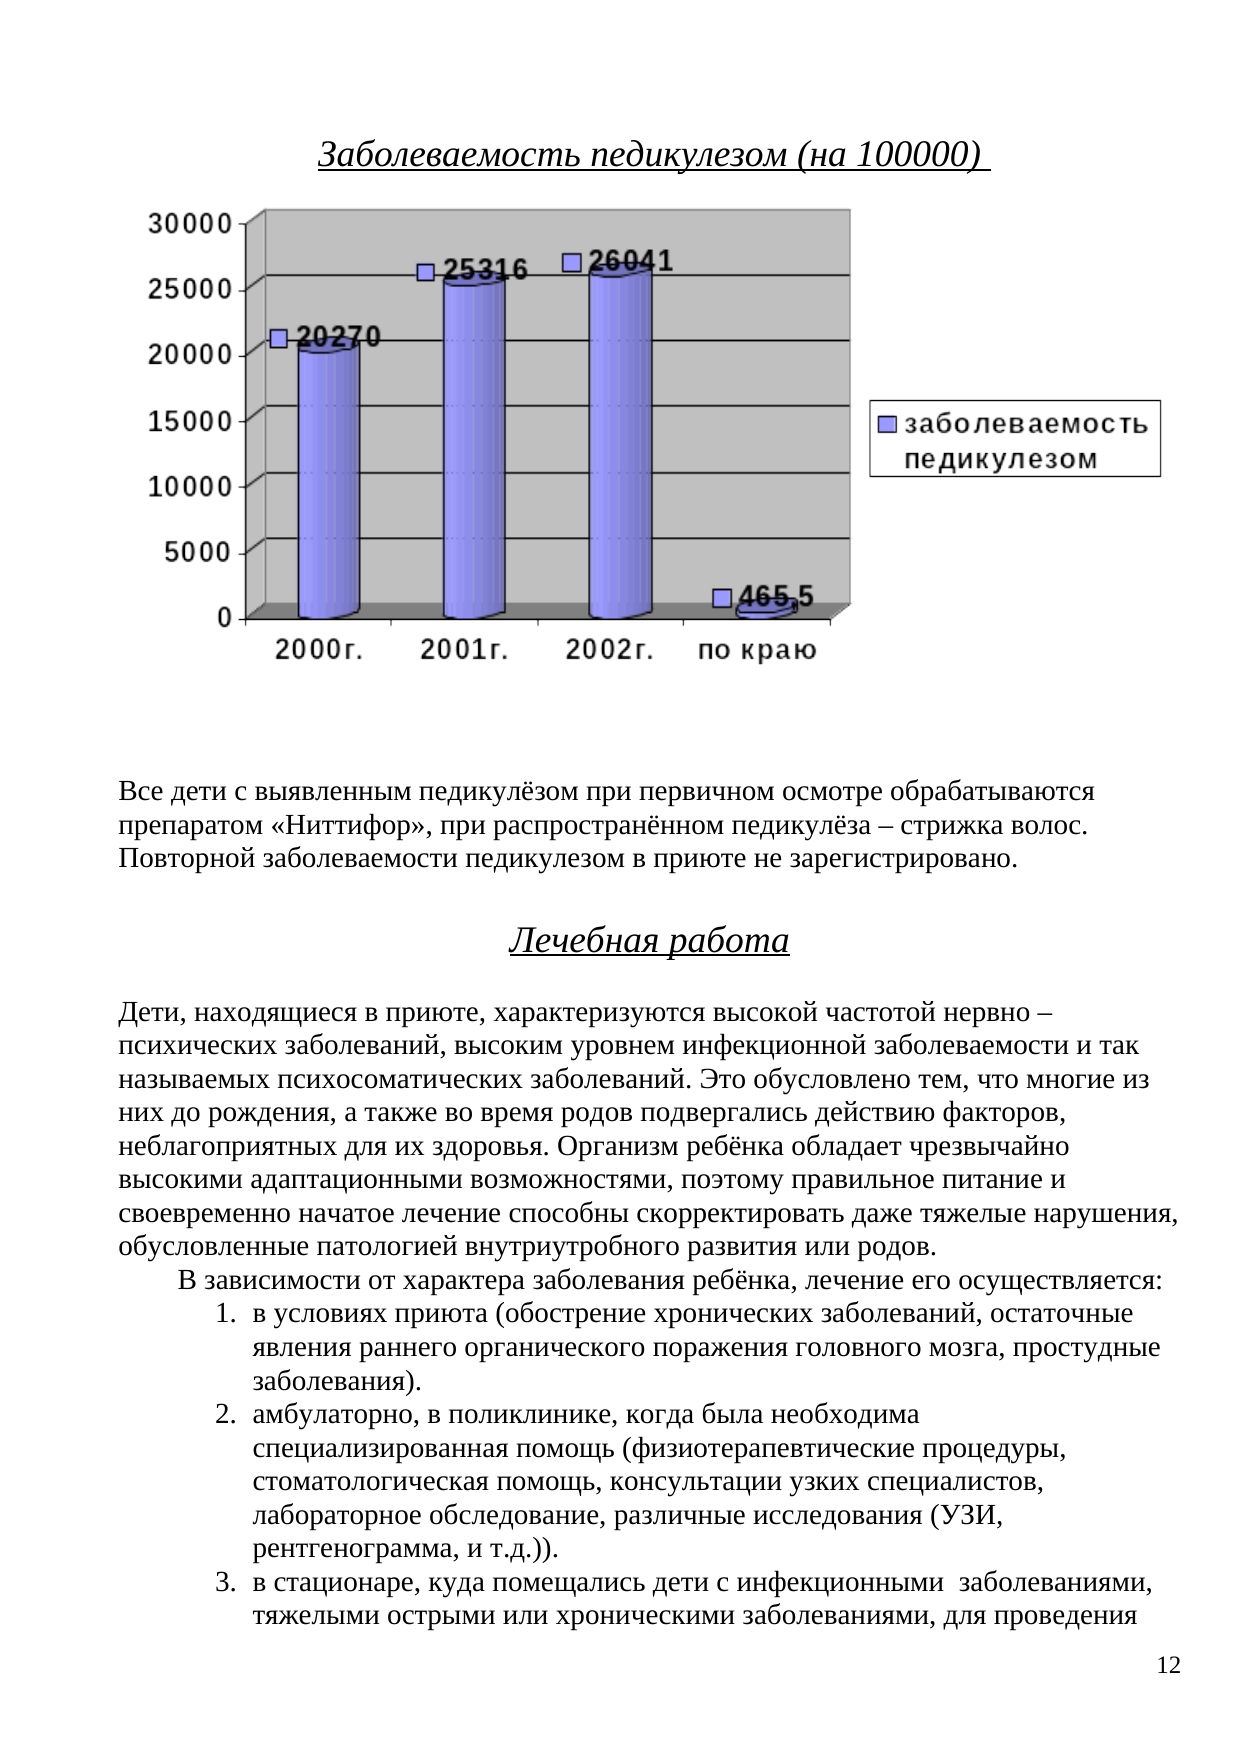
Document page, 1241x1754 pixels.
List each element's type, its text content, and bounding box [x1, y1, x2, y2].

text Заболеваемость педикулезом (на 100000) [118, 132, 1181, 175]
text Дети, находящиеся в приюте, характеризуются высокой частотой нервно – психических заболеваний, высоким уровнем инфекционной заболеваемости и так называемых психосоматических заболеваний. Это обусловлено тем, что многие из них до рождения, а также во время родов подвергались действию факторов, неблагоприятных для их здоровья. Организм ребёнка обладает чрезвычайно высокими адаптационными возможностями, поэтому правильное питание и своевременно начатое лечение способны скорректировать даже тяжелые нарушения, обусловленные патологией внутриутробного развития или родов. [118, 994, 1181, 1262]
list амбулаторно, в поликлинике, когда была необходима специализированная помощь (физиотерапевтические процедуры, стоматологическая помощь, консультации узких специалистов, лабораторное обследование, различные исследования (УЗИ, рентгенограмма, и т.д.)). [215, 1396, 1181, 1564]
text Лечебная работа [118, 917, 1181, 960]
list в условиях приюта (обострение хронических заболеваний, остаточные явления раннего органического поражения головного мозга, простудные заболевания). [215, 1296, 1181, 1396]
text В зависимости от характера заболевания ребёнка, лечение его осуществляется: [177, 1262, 1181, 1296]
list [215, 1564, 1181, 1631]
text Все дети с выявленным педикулёзом при первичном осмотре обрабатываются препаратом «Ниттифор», при распространённом педикулёза – стрижка волос. Повторной заболеваемости педикулезом в приюте не зарегистрировано. [118, 773, 1181, 874]
